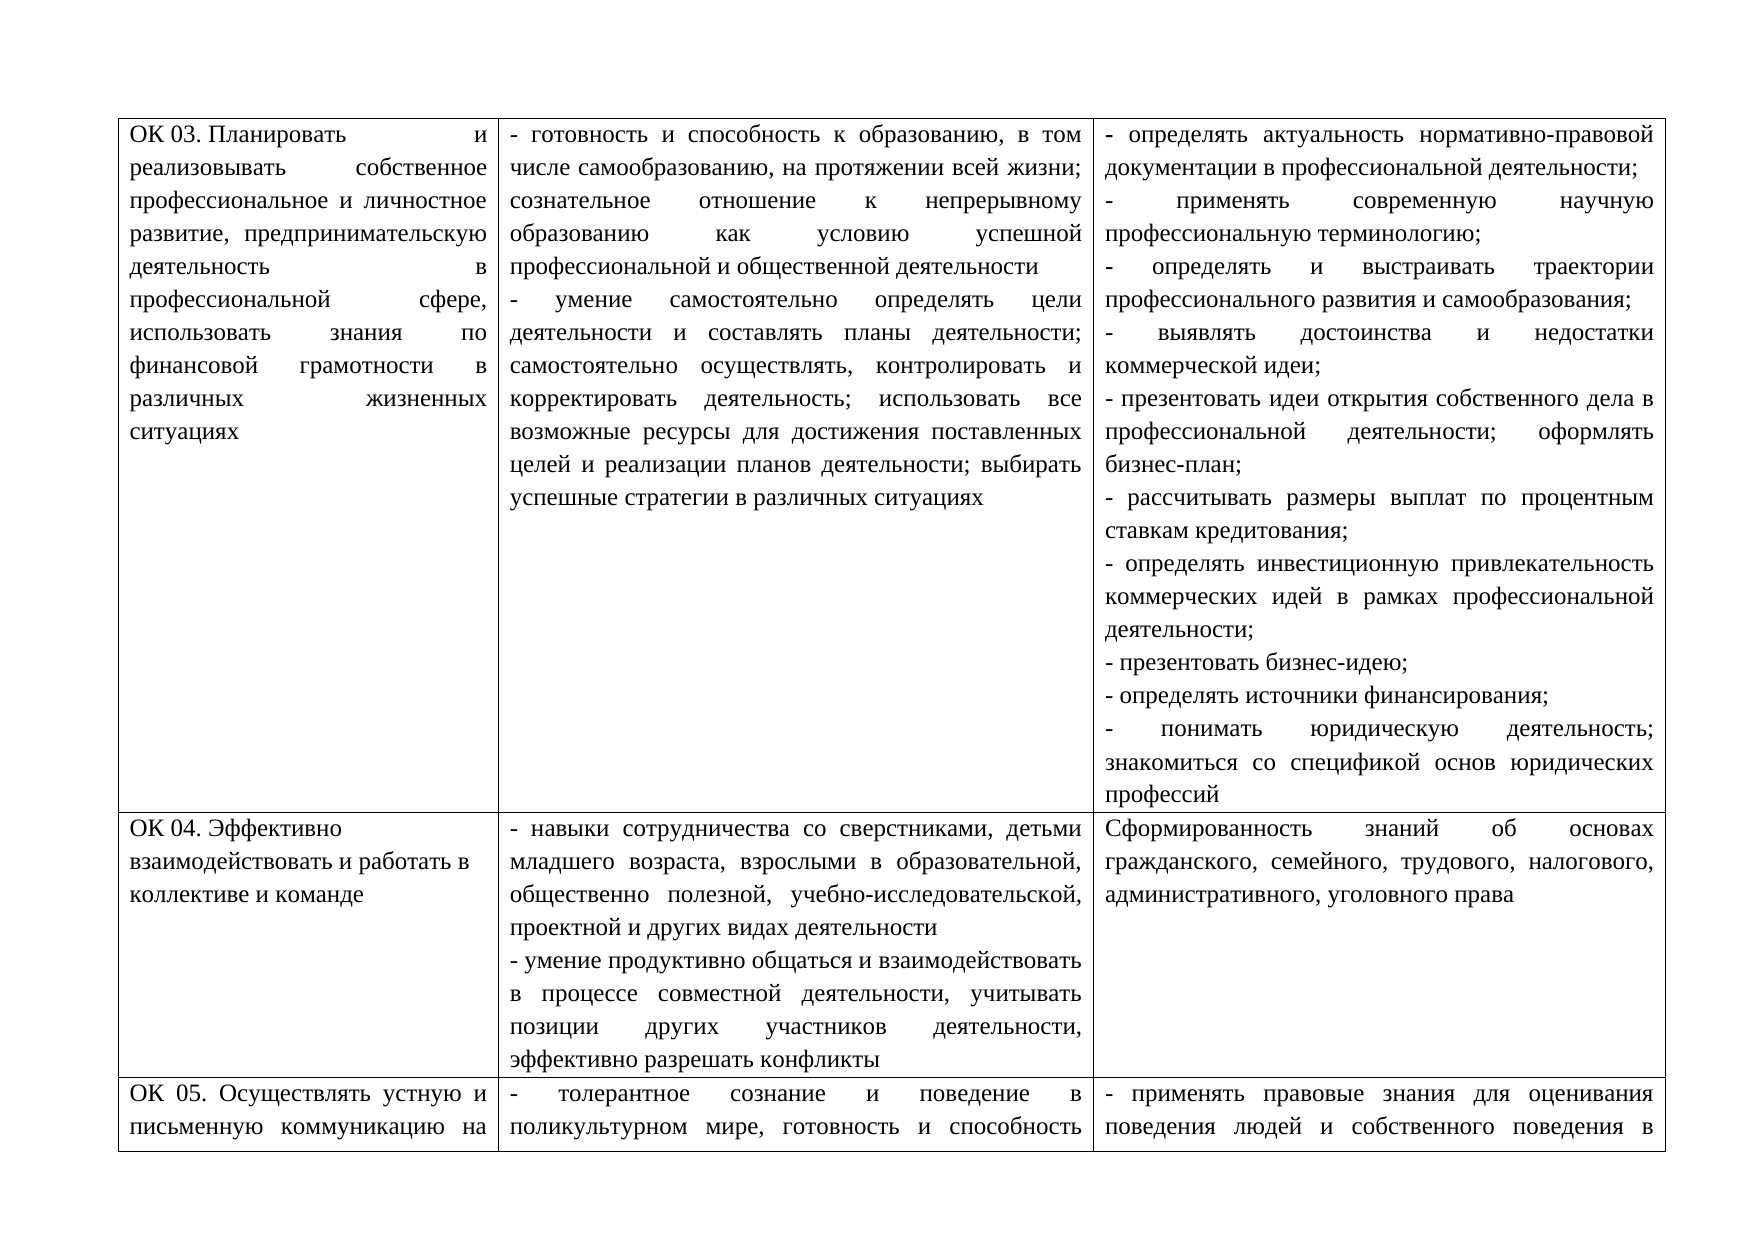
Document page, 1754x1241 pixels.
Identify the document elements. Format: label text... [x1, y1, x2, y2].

table_cell - готовность и способность к образованию, в том числе самообразованию, на протяжении всей жизни; сознательное отношение к непрерывному образованию как условию успешной профессиональной и общественной деятельности - умение самостоятельно определять цели деятельности и составлять планы деятельности; самостоятельно осуществлять, контролировать и корректировать деятельность; использовать все возможные ресурсы для достижения поставленных целей и реализации планов деятельности; выбирать успешные стратегии в различных ситуациях [499, 119, 1093, 812]
table_cell - навыки сотрудничества со сверстниками, детьми младшего возраста, взрослыми в образовательной, общественно полезной, учебно-исследовательской, проектной и других видах деятельности - умение продуктивно общаться и взаимодействовать в процессе совместной деятельности, учитывать позиции других участников деятельности, эффективно разрешать конфликты [499, 813, 1093, 1077]
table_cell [1094, 1078, 1665, 1151]
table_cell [499, 1078, 1093, 1151]
table_cell ОК 04. Эффективно взаимодействовать и работать в коллективе и команде [119, 813, 498, 1077]
table_cell ОК 03. Планировать и реализовывать собственное профессиональное и личностное развитие, предпринимательскую деятельность в профессиональной сфере, использовать знания по финансовой грамотности в различных жизненных ситуациях [119, 119, 498, 812]
table_cell - определять актуальность нормативно-правовой документации в профессиональной деятельности; - применять современную научную профессиональную терминологию; - определять и выстраивать траектории профессионального развития и самообразования; - выявлять достоинства и недостатки коммерческой идеи; - презентовать идеи открытия собственного дела в профессиональной деятельности; оформлять бизнес-план; - рассчитывать размеры выплат по процентным ставкам кредитования; - определять инвестиционную привлекательность коммерческих идей в рамках профессиональной деятельности; - презентовать бизнес-идею; - определять источники финансирования; - понимать юридическую деятельность; знакомиться со спецификой основ юридических профессий [1094, 119, 1665, 812]
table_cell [119, 1078, 498, 1151]
table_cell Сформированность знаний об основах гражданского, семейного, трудового, налогового, административного, уголовного права [1094, 813, 1665, 1077]
